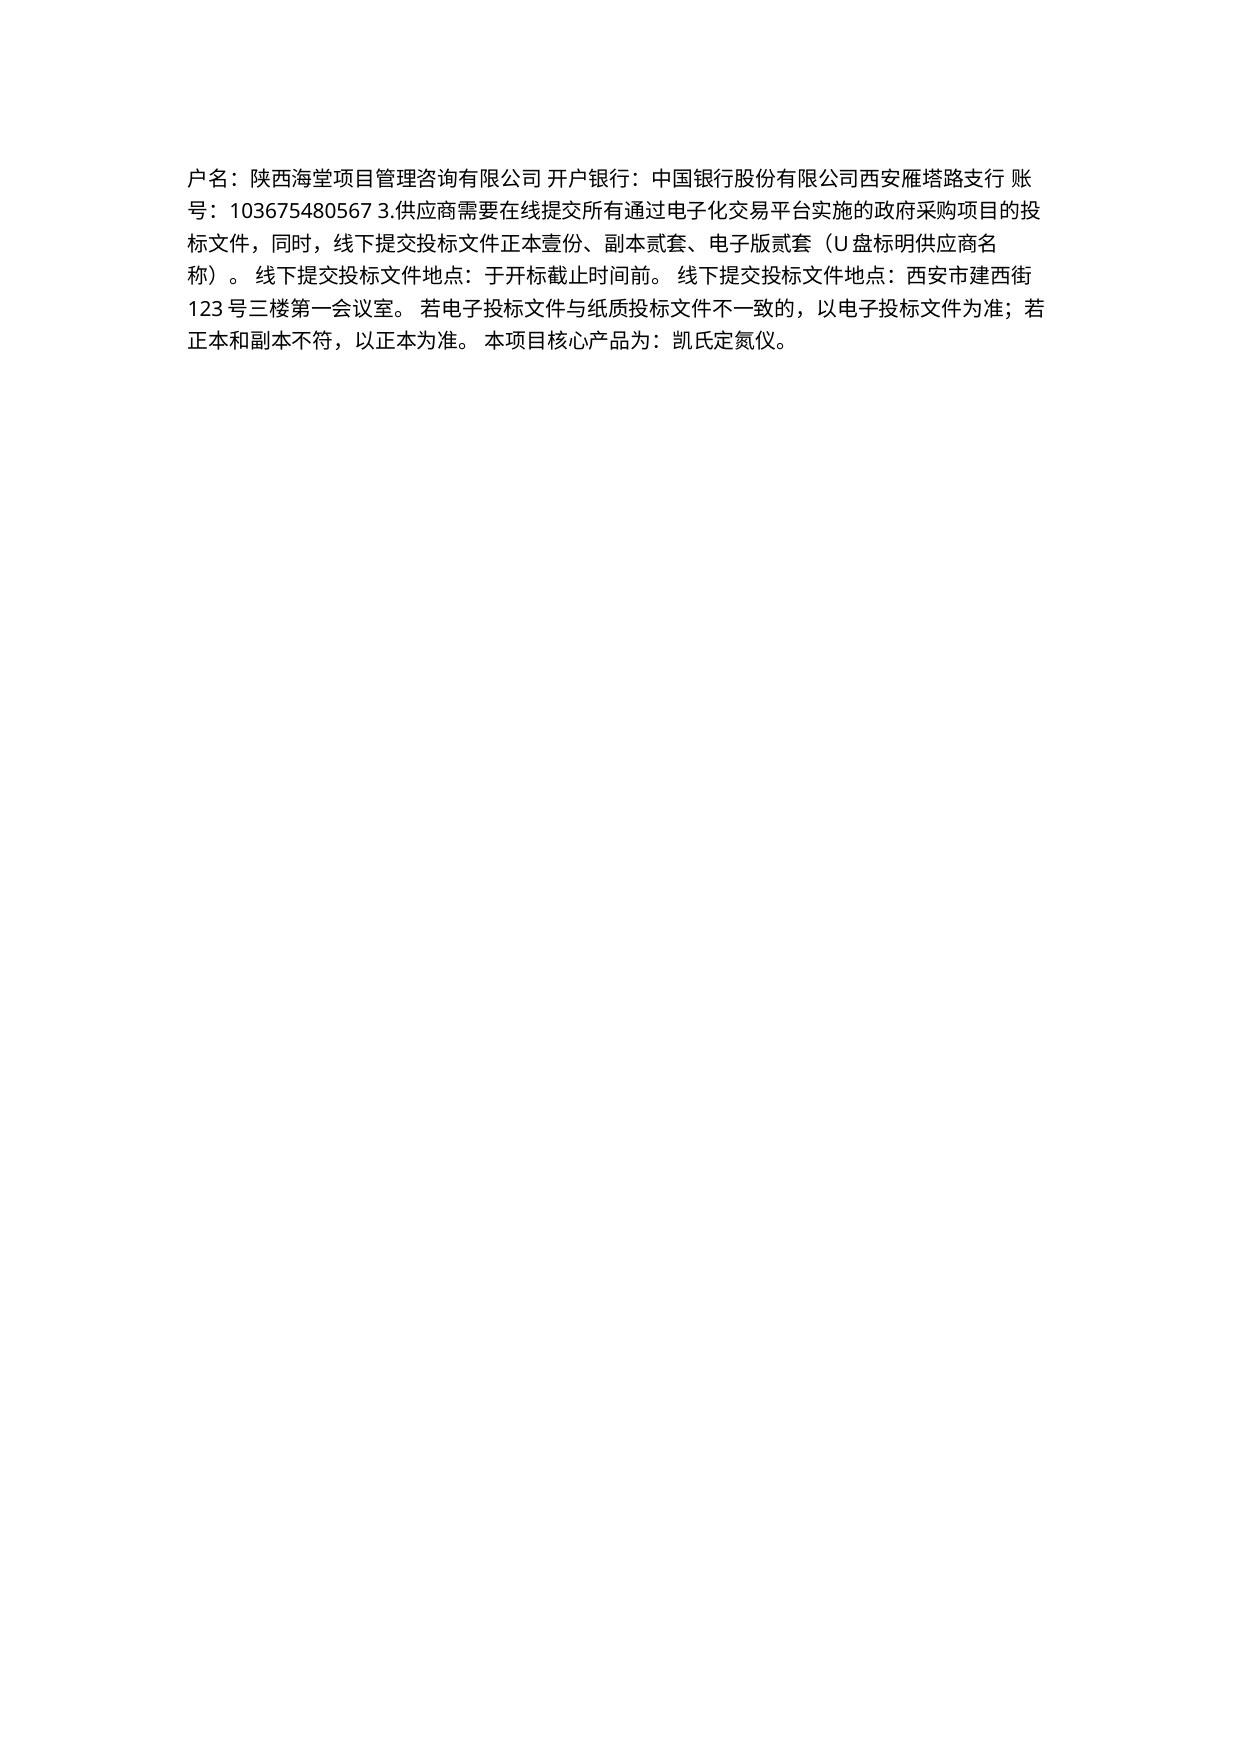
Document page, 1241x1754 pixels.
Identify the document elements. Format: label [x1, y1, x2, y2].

text [187, 162, 1053, 357]
